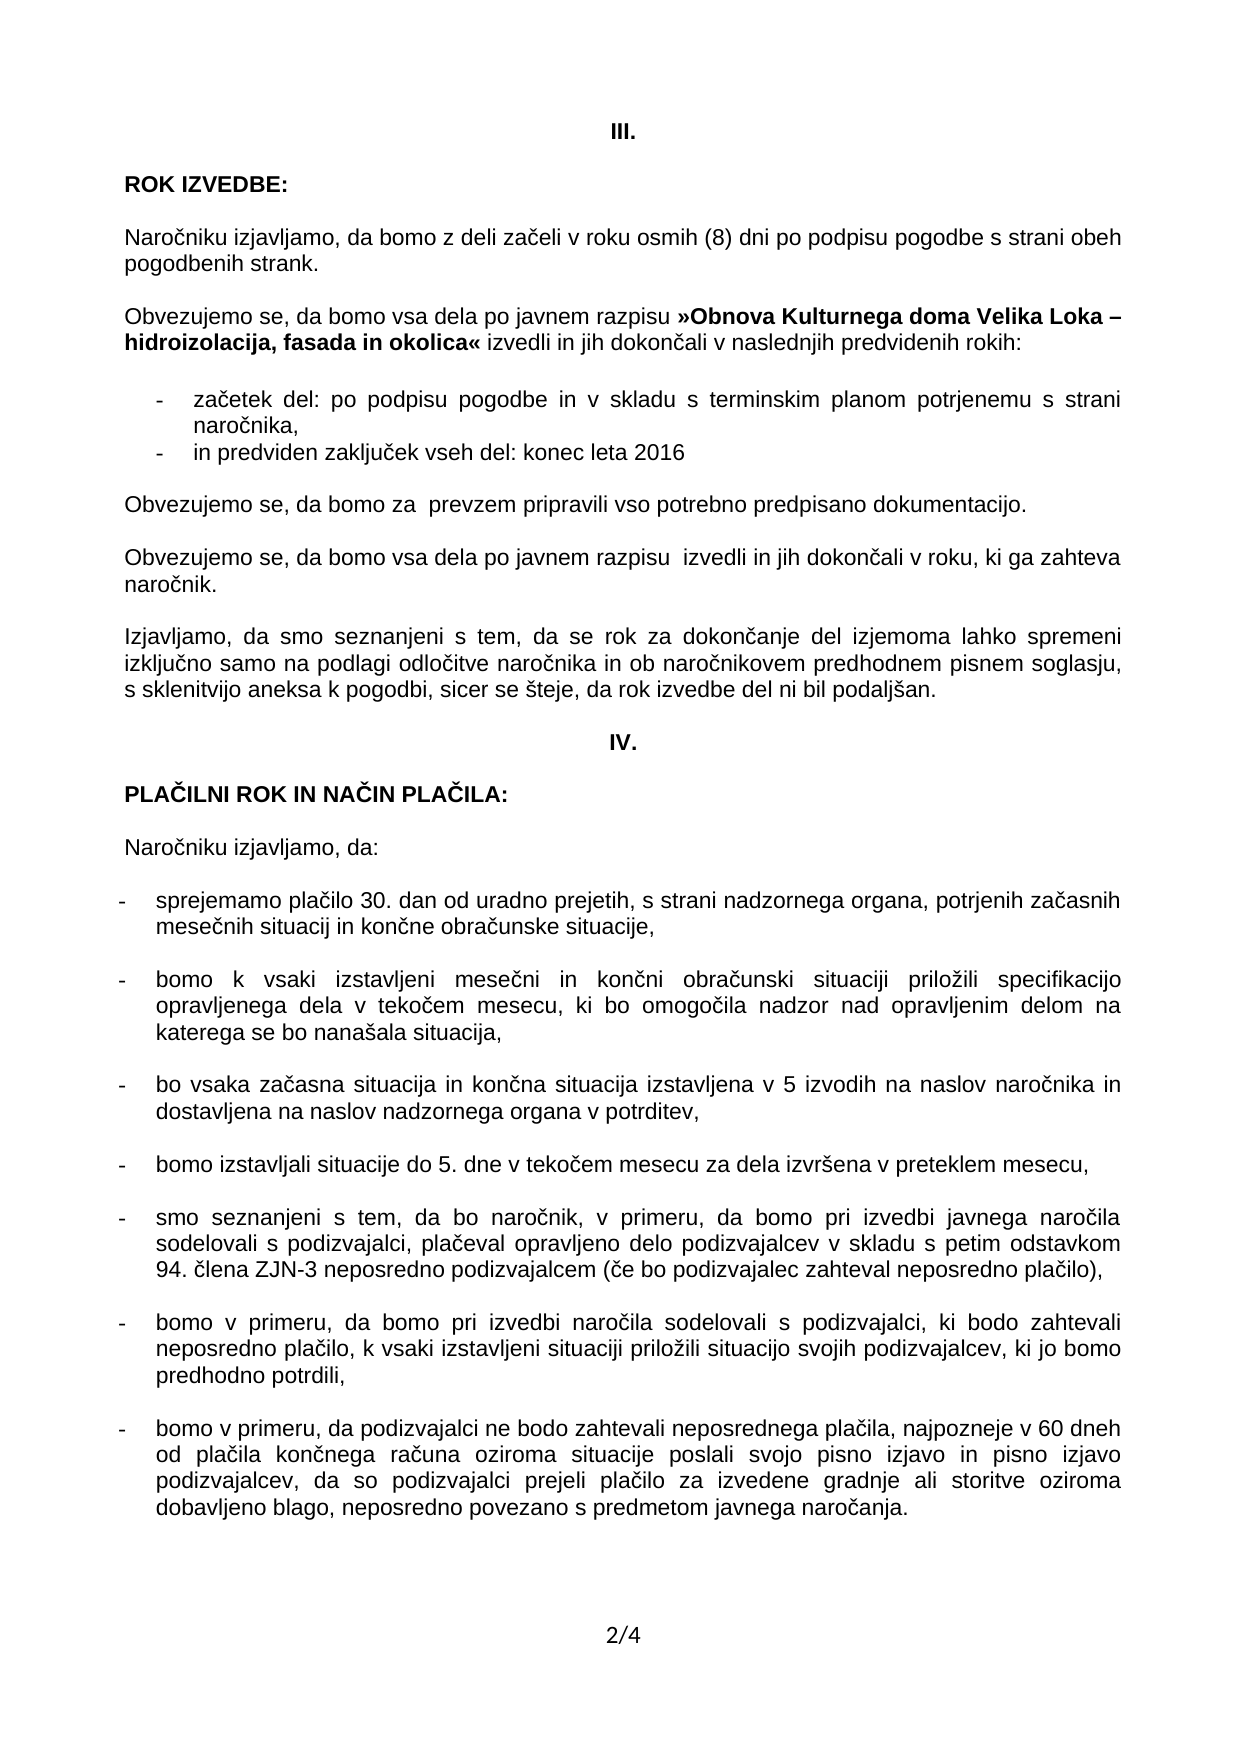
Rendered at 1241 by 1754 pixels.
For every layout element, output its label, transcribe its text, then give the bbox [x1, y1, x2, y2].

text Izjavljamo, da smo seznanjeni s tem, da se rok za dokončanje del izjemoma lahko spremeni izključno samo na podlagi odločitve naročnika in ob naročnikovem predhodnem pisnem soglasju, s sklenitvijo aneksa k pogodbi, sicer se šteje, da rok izvedbe del ni bil podaljšan. [124, 623, 1122, 702]
list smo seznanjeni s tem, da bo naročnik, v primeru, da bomo pri izvedbi javnega naročila sodelovali s podizvajalci, plačeval opravljeno delo podizvajalcev v skladu s petim odstavkom 94. člena ZJN-3 neposredno podizvajalcem (če bo podizvajalec zahteval neposredno plačilo), [118, 1203, 1122, 1283]
list in predviden zaključek vseh del: konec leta 2016 [156, 439, 1122, 465]
text Obvezujemo se, da bomo za prevzem pripravili vso potrebno predpisano dokumentacijo. [124, 491, 1122, 518]
text ROK IZVEDBE: [124, 171, 1122, 197]
list bomo k vsaki izstavljeni mesečni in končni obračunski situaciji priložili specifikacijo opravljenega dela v tekočem mesecu, ki bo omogočila nadzor nad opravljenim delom na katerega se bo nanašala situacija, [118, 966, 1122, 1045]
list začetek del: po podpisu pogodbe in v skladu s terminskim planom potrjenemu s strani naročnika, [156, 386, 1122, 439]
list bomo v primeru, da bomo pri izvedbi naročila sodelovali s podizvajalci, ki bodo zahtevali neposredno plačilo, k vsaki izstavljeni situaciji priložili situacijo svojih podizvajalcev, ki jo bomo predhodno potrdili, [118, 1309, 1122, 1388]
text Obvezujemo se, da bomo vsa dela po javnem razpisu »Obnova Kulturnega doma Velika Loka – hidroizolacija, fasada in okolica« izvedli in jih dokončali v naslednjih predvidenih rokih: [124, 303, 1122, 355]
list bo vsaka začasna situacija in končna situacija izstavljena v 5 izvodih na naslov naročnika in dostavljena na naslov nadzornega organa v potrditev, [118, 1071, 1122, 1124]
text III. [124, 118, 1122, 144]
text IV. [124, 729, 1122, 755]
list sprejemamo plačilo 30. dan od uradno prejetih, s strani nadzornega organa, potrjenih začasnih mesečnih situacij in končne obračunske situacije, [118, 887, 1122, 939]
list bomo izstavljali situacije do 5. dne v tekočem mesecu za dela izvršena v preteklem mesecu, [118, 1151, 1122, 1177]
text Naročniku izjavljamo, da bomo z deli začeli v roku osmih (8) dni po podpisu pogodbe s strani obeh pogodbenih strank. [124, 223, 1122, 276]
text Naročniku izjavljamo, da: [124, 834, 1122, 860]
list bomo v primeru, da podizvajalci ne bodo zahtevali neposrednega plačila, najpozneje v 60 dneh od plačila končnega računa oziroma situacije poslali svojo pisno izjavo in pisno izjavo podizvajalcev, da so podizvajalci prejeli plačilo za izvedene gradnje ali storitve oziroma dobavljeno blago, neposredno povezano s predmetom javnega naročanja. [118, 1414, 1122, 1520]
text PLAČILNI ROK IN NAČIN PLAČILA: [124, 781, 1122, 808]
text Obvezujemo se, da bomo vsa dela po javnem razpisu izvedli in jih dokončali v roku, ki ga zahteva naročnik. [124, 544, 1122, 597]
